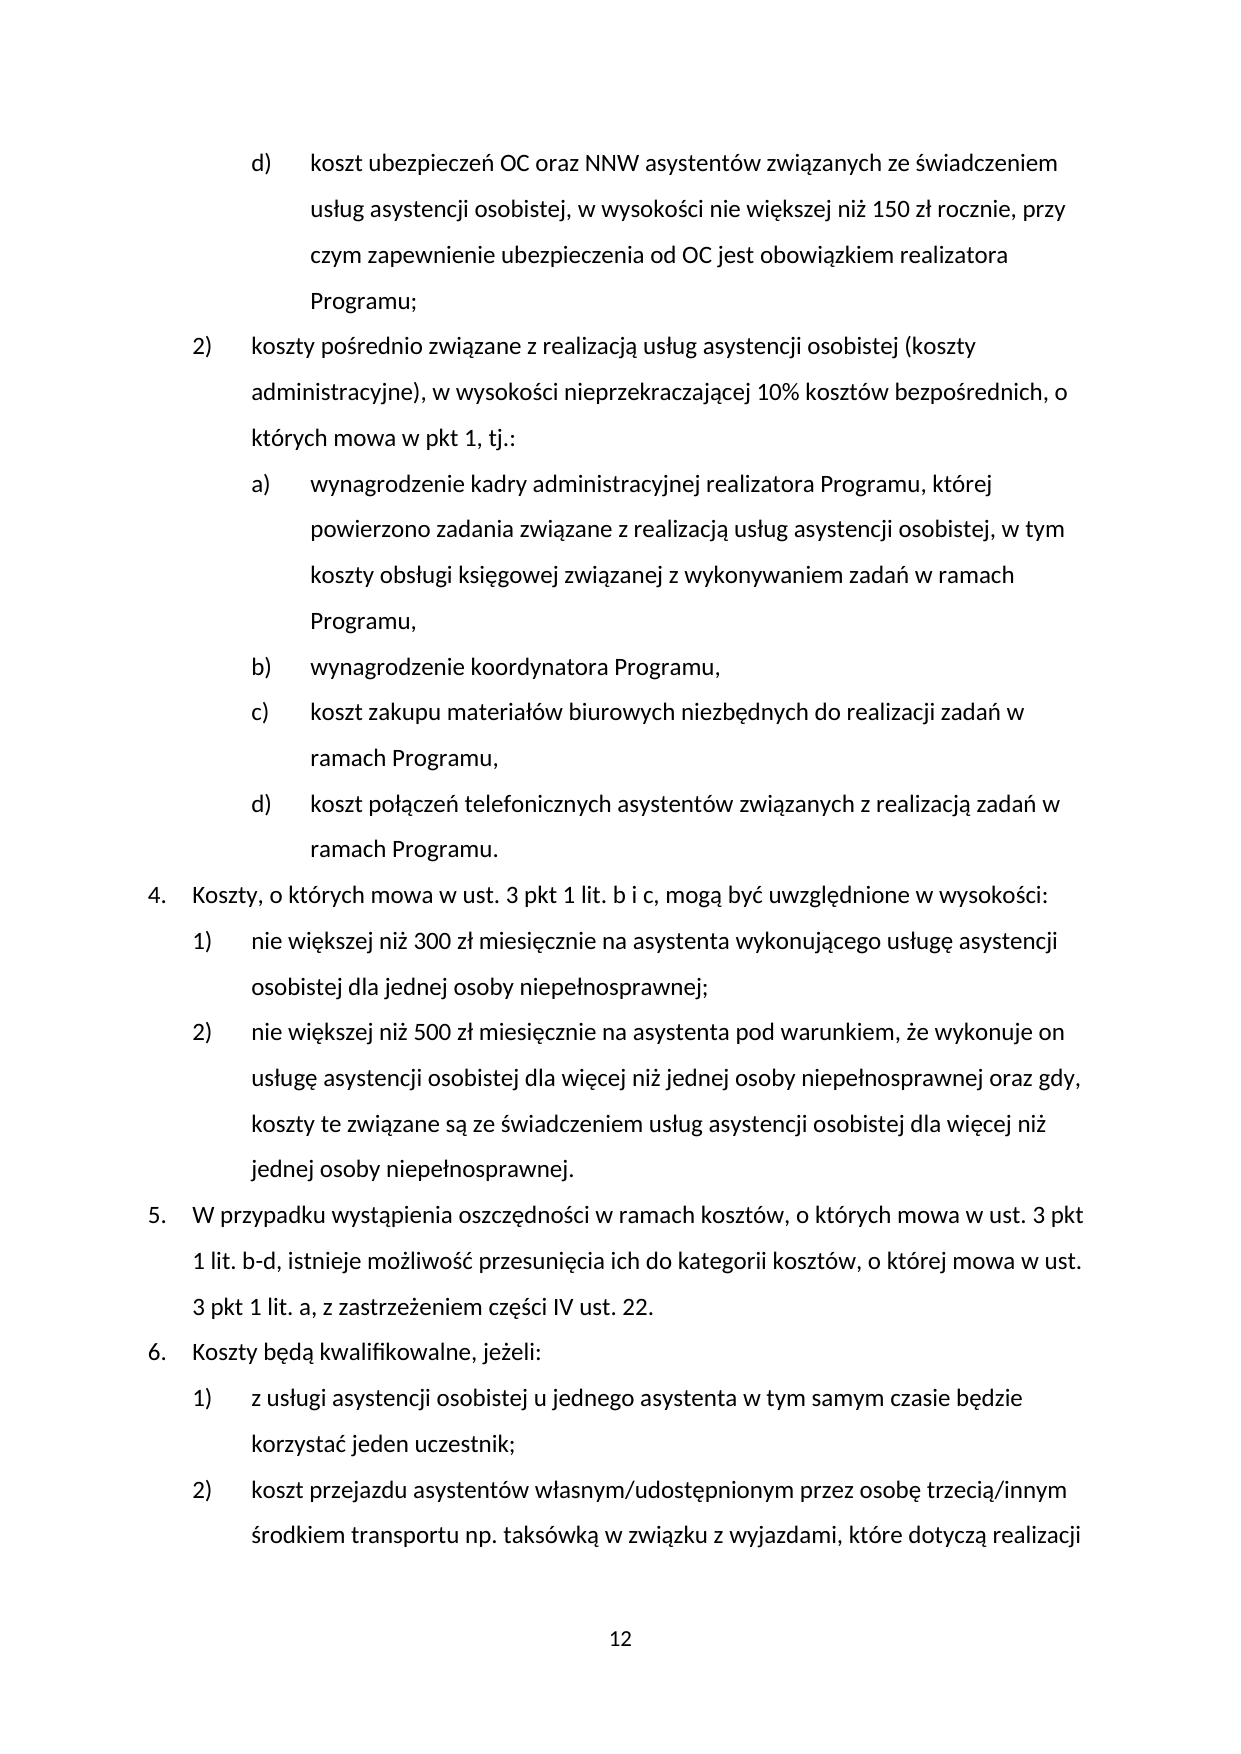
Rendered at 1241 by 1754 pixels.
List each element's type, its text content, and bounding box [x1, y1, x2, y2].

list z usługi asystencji osobistej u jednego asystenta w tym samym czasie będzie korzystać jeden uczestnik; [192, 1382, 1093, 1458]
list W przypadku wystąpienia oszczędności w ramach kosztów, o których mowa w ust. 3 pkt 1 lit. b-d, istnieje możliwość przesunięcia ich do kategorii kosztów, o której mowa w ust. 3 pkt 1 lit. a, z zastrzeżeniem części IV ust. 22. [148, 1199, 1093, 1321]
list Koszty będą kwalifikowalne, jeżeli: [148, 1337, 1093, 1367]
text 2) nie większej niż 500 zł miesięcznie na asystenta pod warunkiem, że wykonuje on usługę asystencji osobistej dla więcej niż jednej osoby niepełnosprawnej oraz gdy, koszty te związane są ze świadczeniem usług asystencji osobistej dla więcej niż jednej osoby niepełnosprawnej. [192, 1016, 1093, 1184]
list koszt połączeń telefonicznych asystentów związanych z realizacją zadań w ramach Programu. [251, 788, 1093, 864]
text 1) nie większej niż 300 zł miesięcznie na asystenta wykonującego usługę asystencji osobistej dla jednej osoby niepełnosprawnej; [192, 925, 1093, 1001]
list wynagrodzenie koordynatora Programu, [251, 651, 1093, 681]
list wynagrodzenie kadry administracyjnej realizatora Programu, której powierzono zadania związane z realizacją usług asystencji osobistej, w tym koszty obsługi księgowej związanej z wykonywaniem zadań w ramach Programu, [251, 468, 1093, 635]
list koszt ubezpieczeń OC oraz NNW asystentów związanych ze świadczeniem usług asystencji osobistej, w wysokości nie większej niż 150 zł rocznie, przy czym zapewnienie ubezpieczenia od OC jest obowiązkiem realizatora Programu; [251, 148, 1093, 315]
text 2) koszty pośrednio związane z realizacją usług asystencji osobistej (koszty administracyjne), w wysokości nieprzekraczającej 10% kosztów bezpośrednich, o których mowa w pkt 1, tj.: [192, 331, 1093, 452]
list Koszty, o których mowa w ust. 3 pkt 1 lit. b i c, mogą być uwzględnione w wysokości: [148, 879, 1093, 910]
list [192, 1474, 1093, 1550]
list koszt zakupu materiałów biurowych niezbędnych do realizacji zadań w ramach Programu, [251, 696, 1093, 773]
